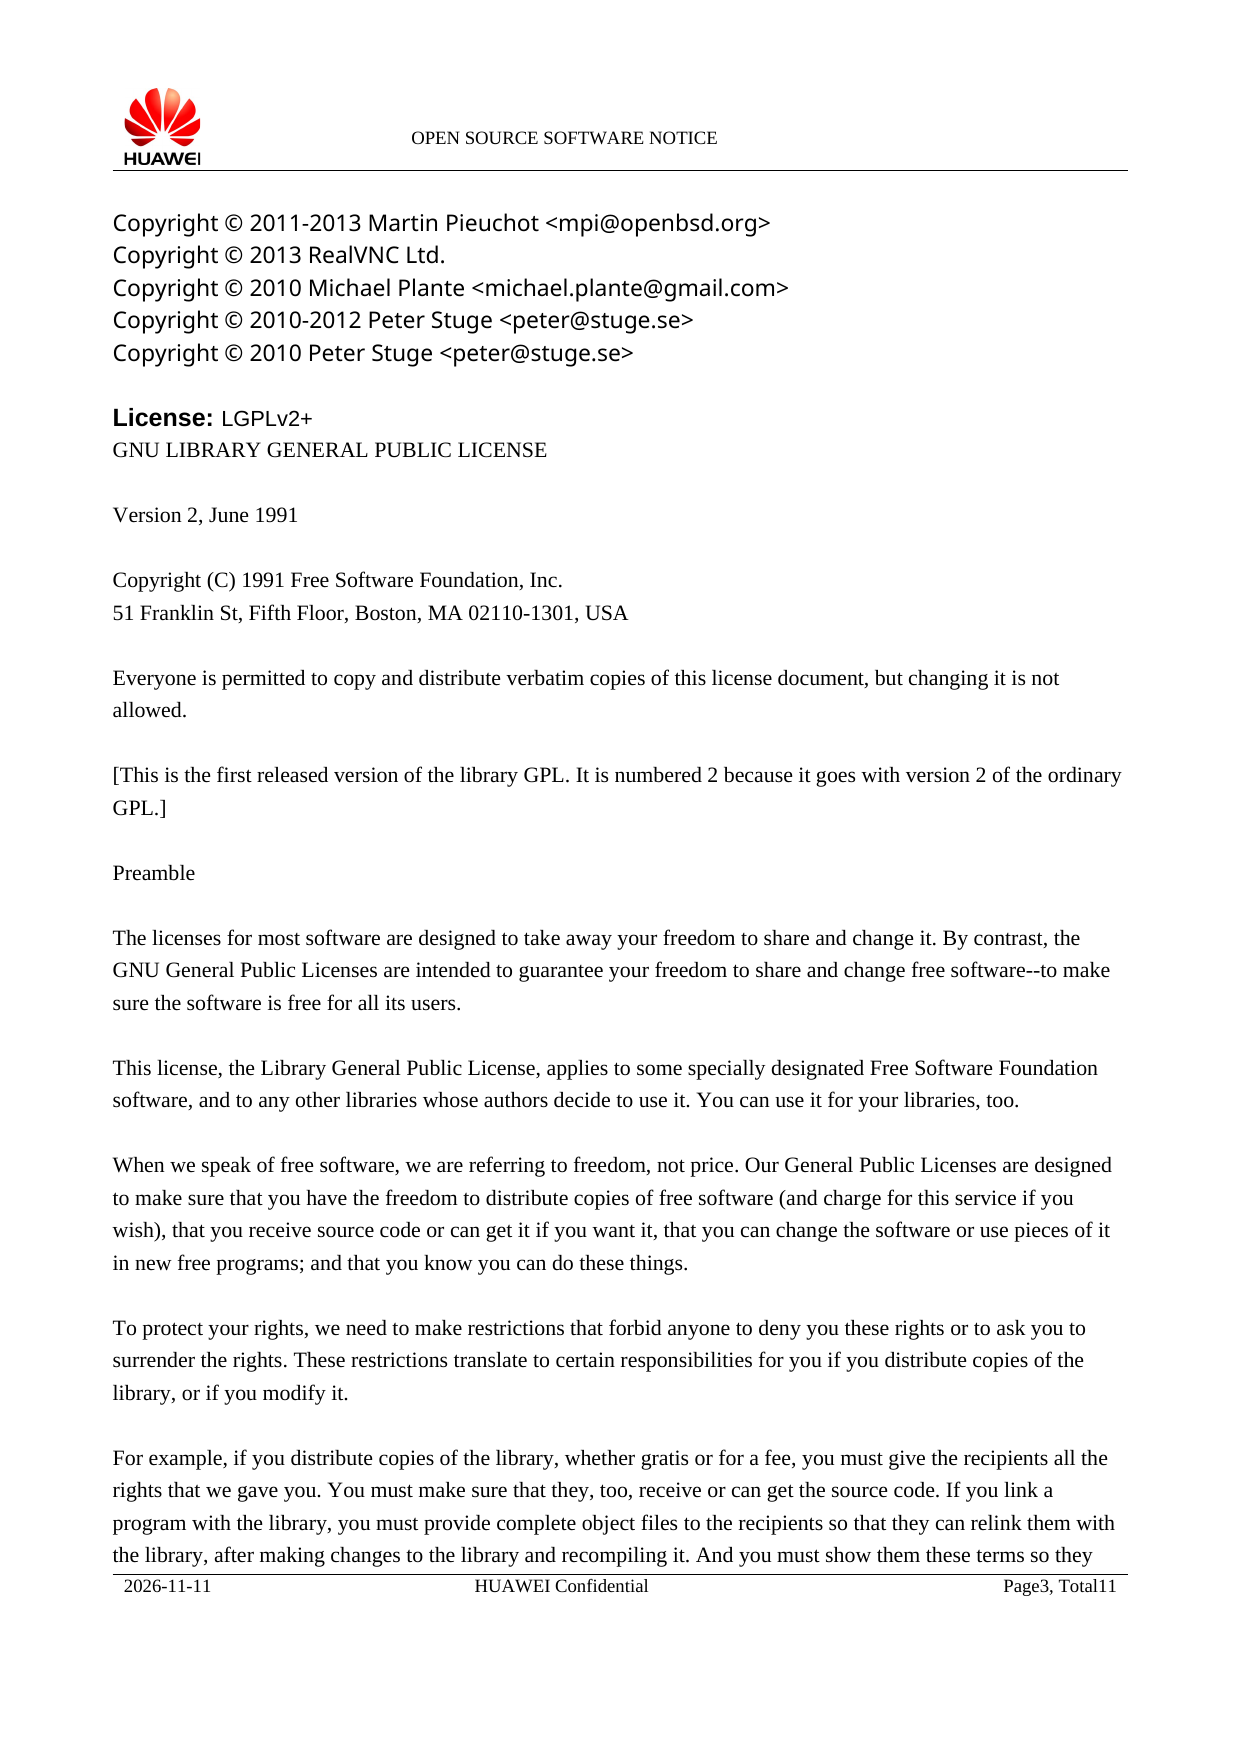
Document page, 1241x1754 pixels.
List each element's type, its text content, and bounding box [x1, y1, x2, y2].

text License: LGPLv2+ [112, 401, 1128, 434]
picture [124, 88, 201, 165]
